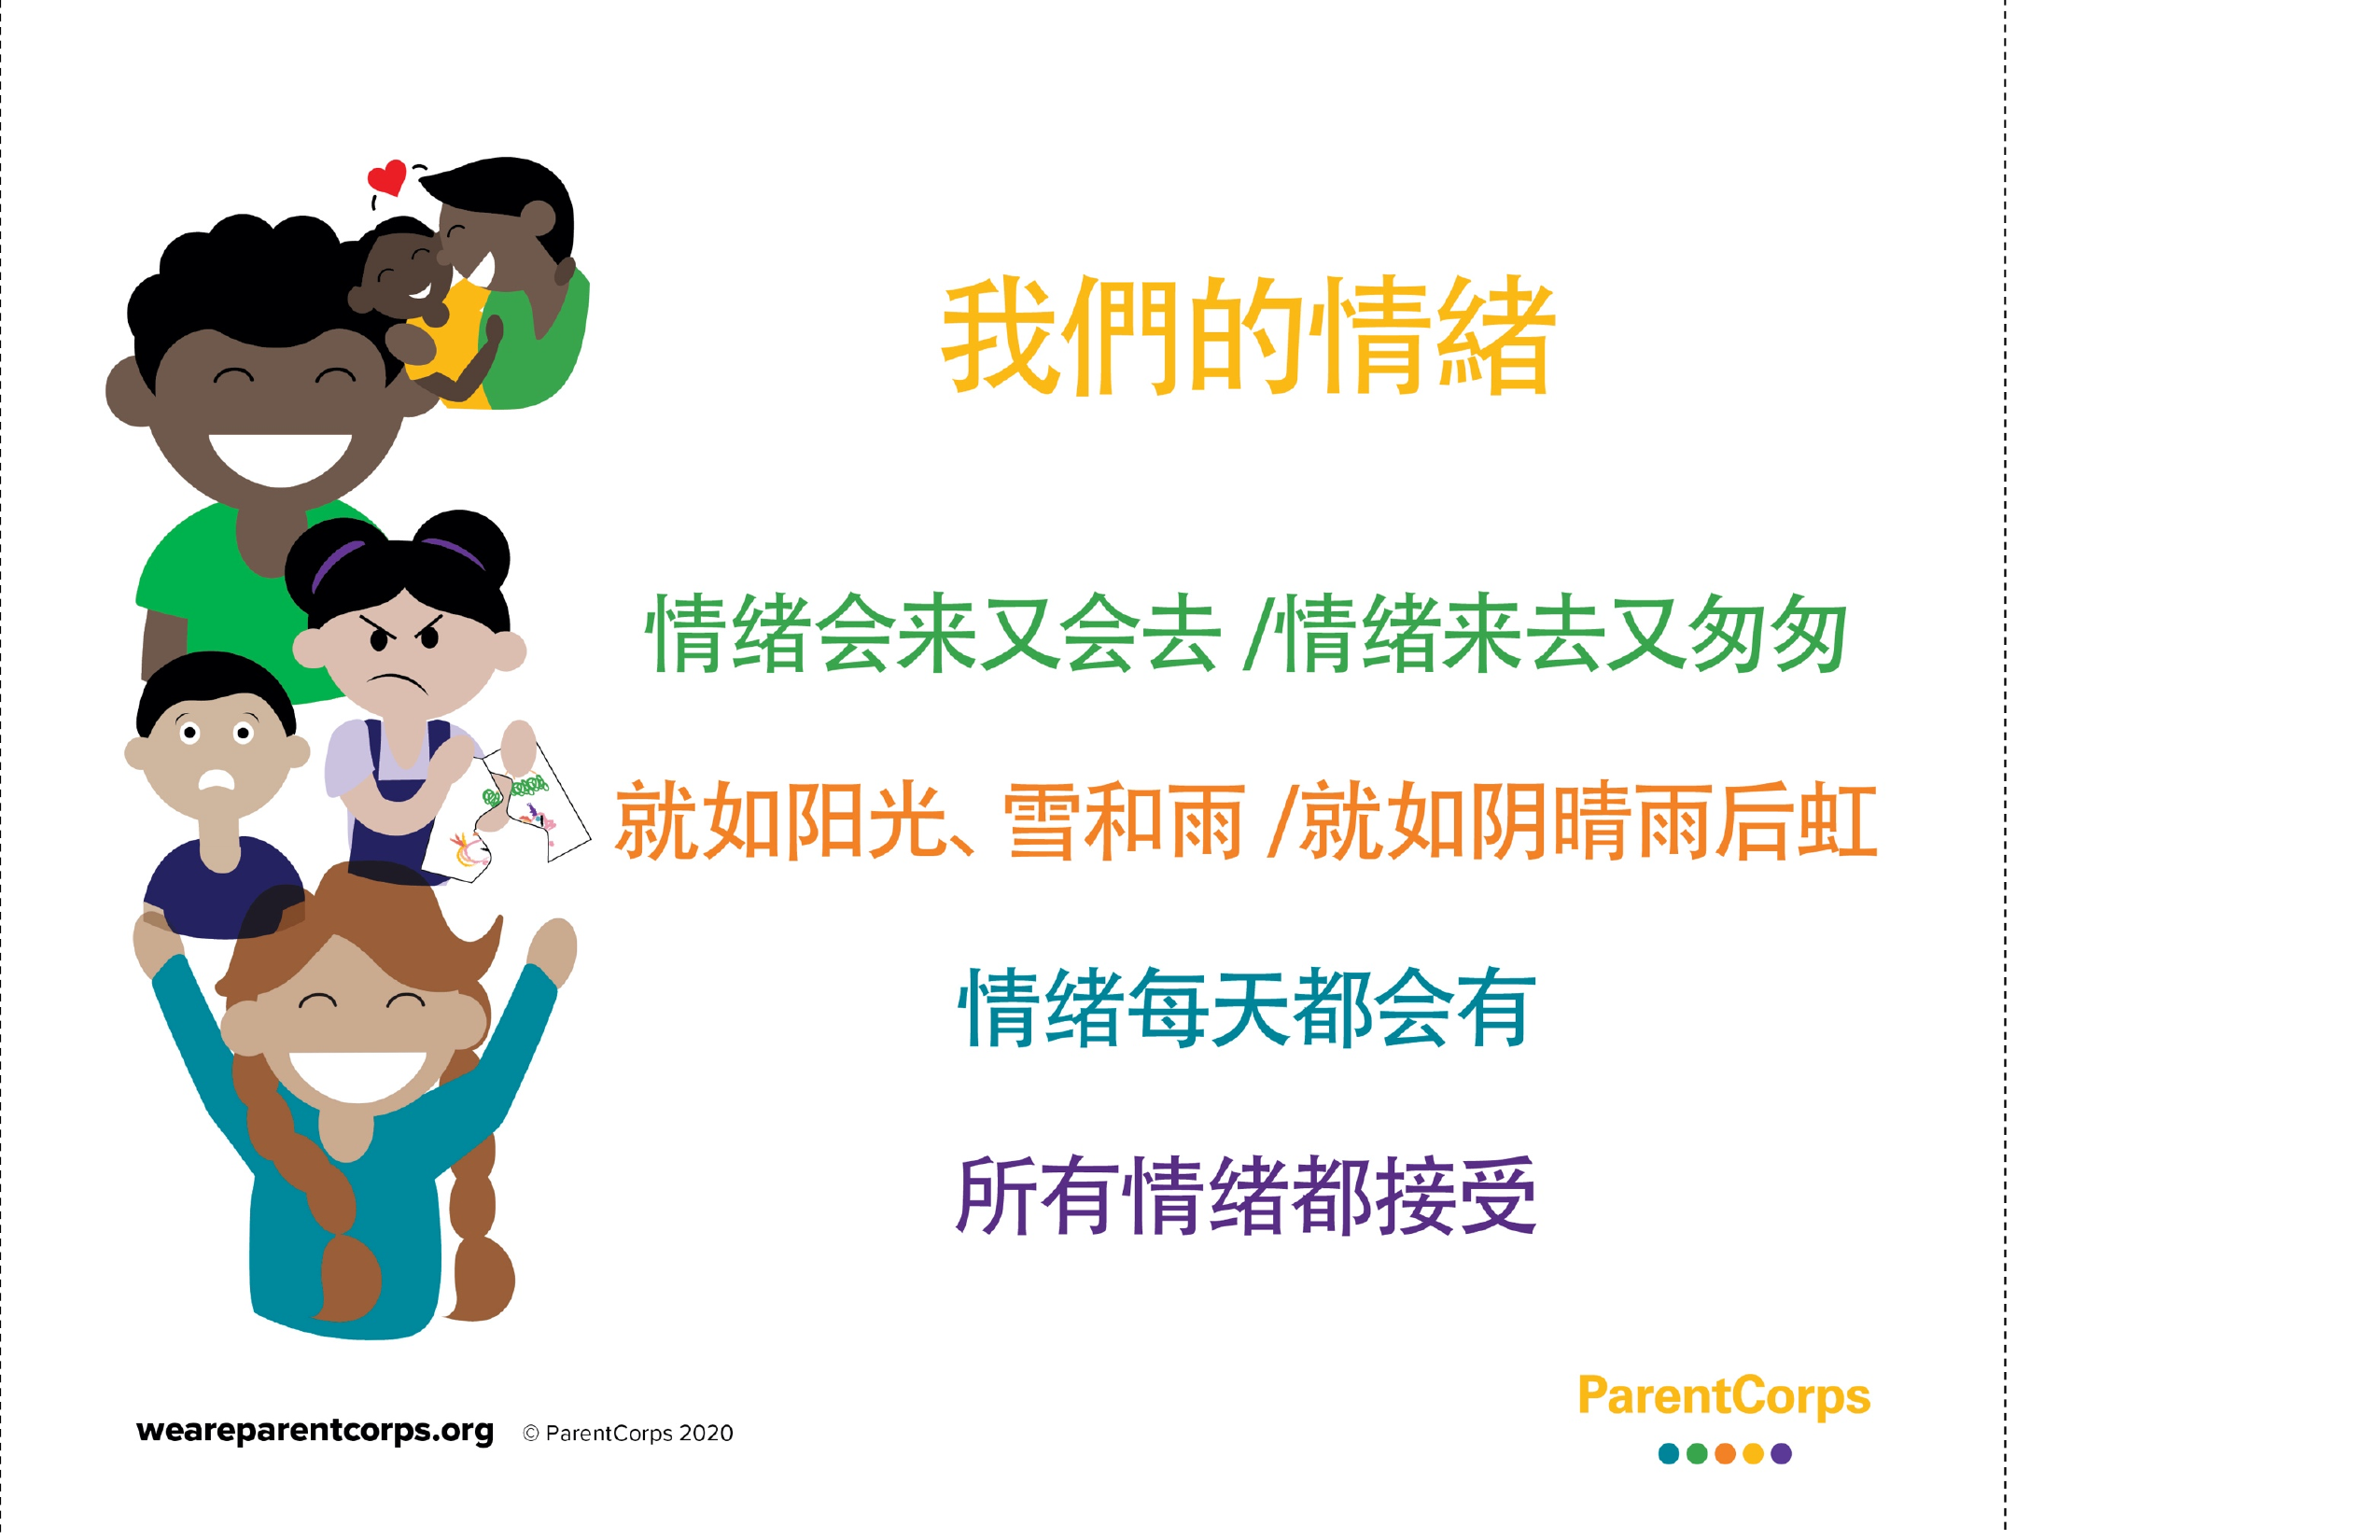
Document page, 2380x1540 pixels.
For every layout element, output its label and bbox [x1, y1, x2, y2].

picture [0, 0, 2007, 1540]
